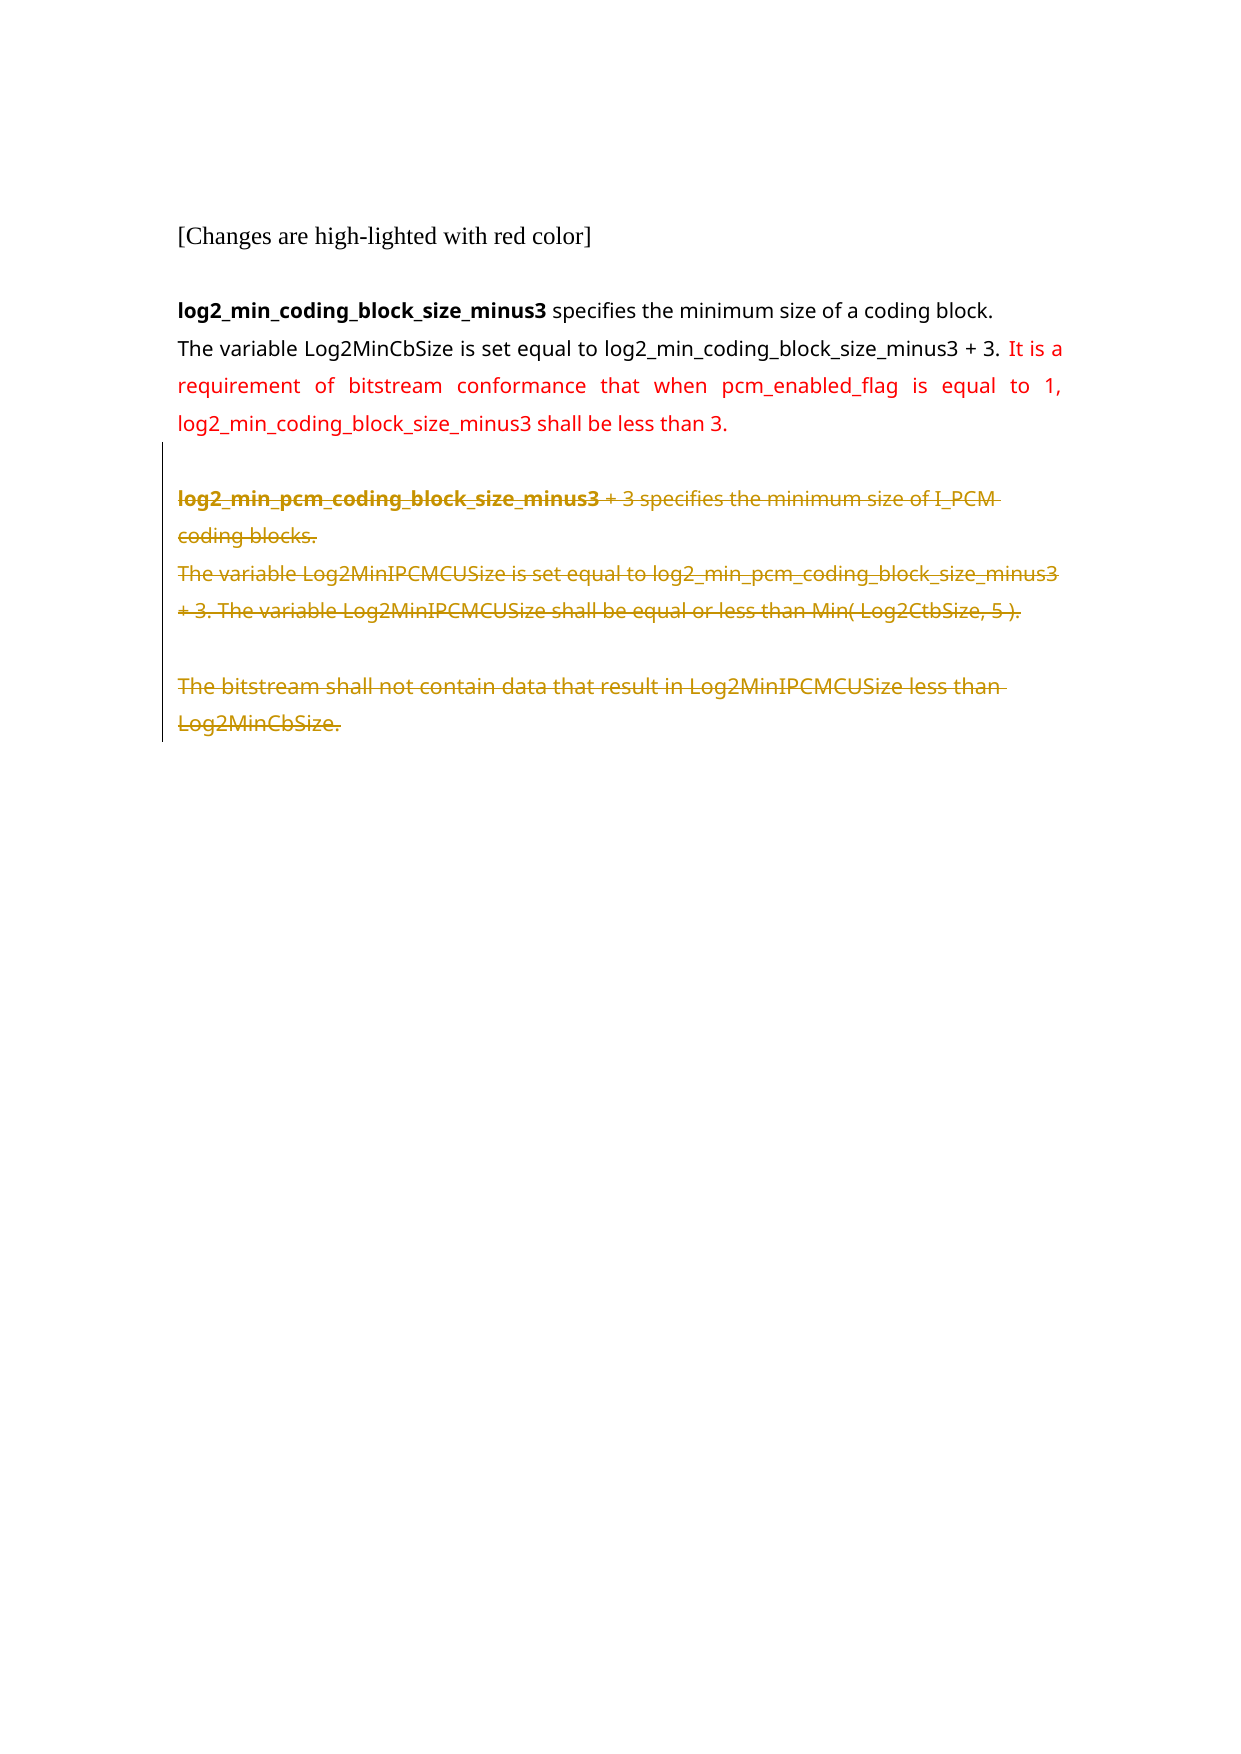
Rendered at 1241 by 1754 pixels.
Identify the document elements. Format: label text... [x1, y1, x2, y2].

text log2_min_coding_block_size_minus3 specifies the minimum size of a coding block. [177, 292, 1063, 329]
text The variable Log2MinCbSize is set equal to log2_min_coding_block_size_minus3 + 3. It is a requirement of bitstream conformance that when pcm_enabled_flag is equal to 1, log2_min_coding_block_size_minus3 shall be less than 3. [177, 329, 1063, 442]
text [Changes are high-lighted with red color] [177, 217, 1063, 254]
